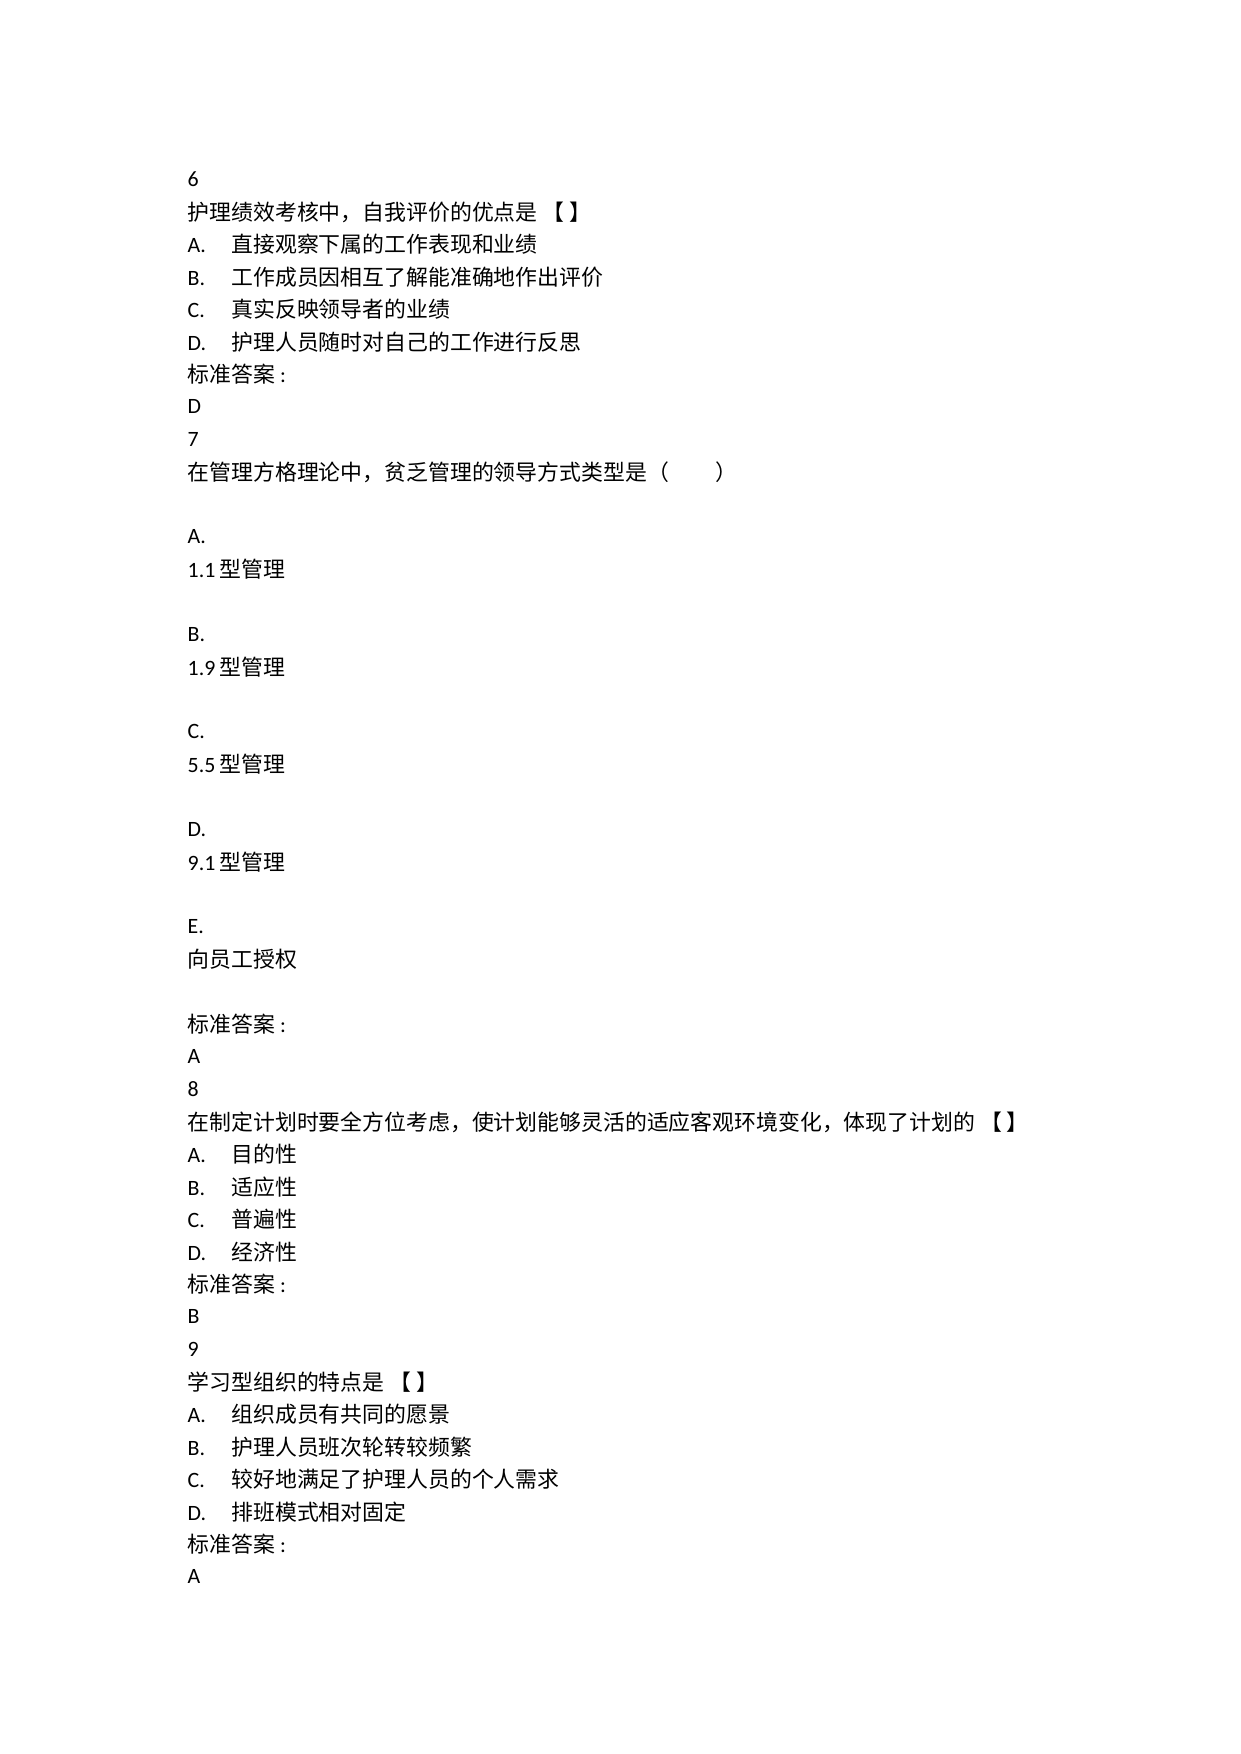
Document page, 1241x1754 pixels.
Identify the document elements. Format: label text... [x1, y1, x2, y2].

list C. 真实反映领导者的业绩 [187, 292, 1053, 324]
list E. [187, 909, 1053, 942]
list B. 护理人员班次轮转较频繁 [187, 1429, 1053, 1462]
list B. 适应性 [187, 1169, 1053, 1202]
list 在管理方格理论中，贫乏管理的领导方式类型是（ ） [187, 454, 1053, 487]
list 6 [187, 162, 1053, 194]
list 1.9型管理 [187, 649, 1053, 682]
list A [187, 1559, 1053, 1592]
list 标准答案 : [187, 1007, 1053, 1039]
list 在制定计划时要全方位考虑，使计划能够灵活的适应客观环境变化，体现了计划的 【 】 [187, 1104, 1053, 1137]
list 学习型组织的特点是 【 】 [187, 1364, 1053, 1397]
list B. 工作成员因相互了解能准确地作出评价 [187, 259, 1053, 292]
list 1.1型管理 [187, 552, 1053, 584]
list B. [187, 617, 1053, 649]
list D. 护理人员随时对自己的工作进行反思 [187, 324, 1053, 357]
list 5.5型管理 [187, 747, 1053, 779]
list D. [187, 812, 1053, 844]
list A. 组织成员有共同的愿景 [187, 1397, 1053, 1429]
list B [187, 1299, 1053, 1332]
list 7 [187, 422, 1053, 454]
list C. [187, 714, 1053, 747]
list 9.1型管理 [187, 844, 1053, 877]
list 标准答案 : [187, 1527, 1053, 1559]
list D. 排班模式相对固定 [187, 1494, 1053, 1527]
list C. 较好地满足了护理人员的个人需求 [187, 1462, 1053, 1494]
list D. 经济性 [187, 1234, 1053, 1267]
list A [187, 1039, 1053, 1072]
list 8 [187, 1072, 1053, 1104]
list A. [187, 519, 1053, 552]
list 护理绩效考核中，自我评价的优点是 【 】 [187, 194, 1053, 227]
list A. 目的性 [187, 1137, 1053, 1169]
list D [187, 389, 1053, 422]
list A. 直接观察下属的工作表现和业绩 [187, 227, 1053, 259]
list 向员工授权 [187, 942, 1053, 974]
list 9 [187, 1332, 1053, 1364]
list 标准答案 : [187, 1267, 1053, 1299]
list C. 普遍性 [187, 1202, 1053, 1234]
list 标准答案 : [187, 357, 1053, 389]
